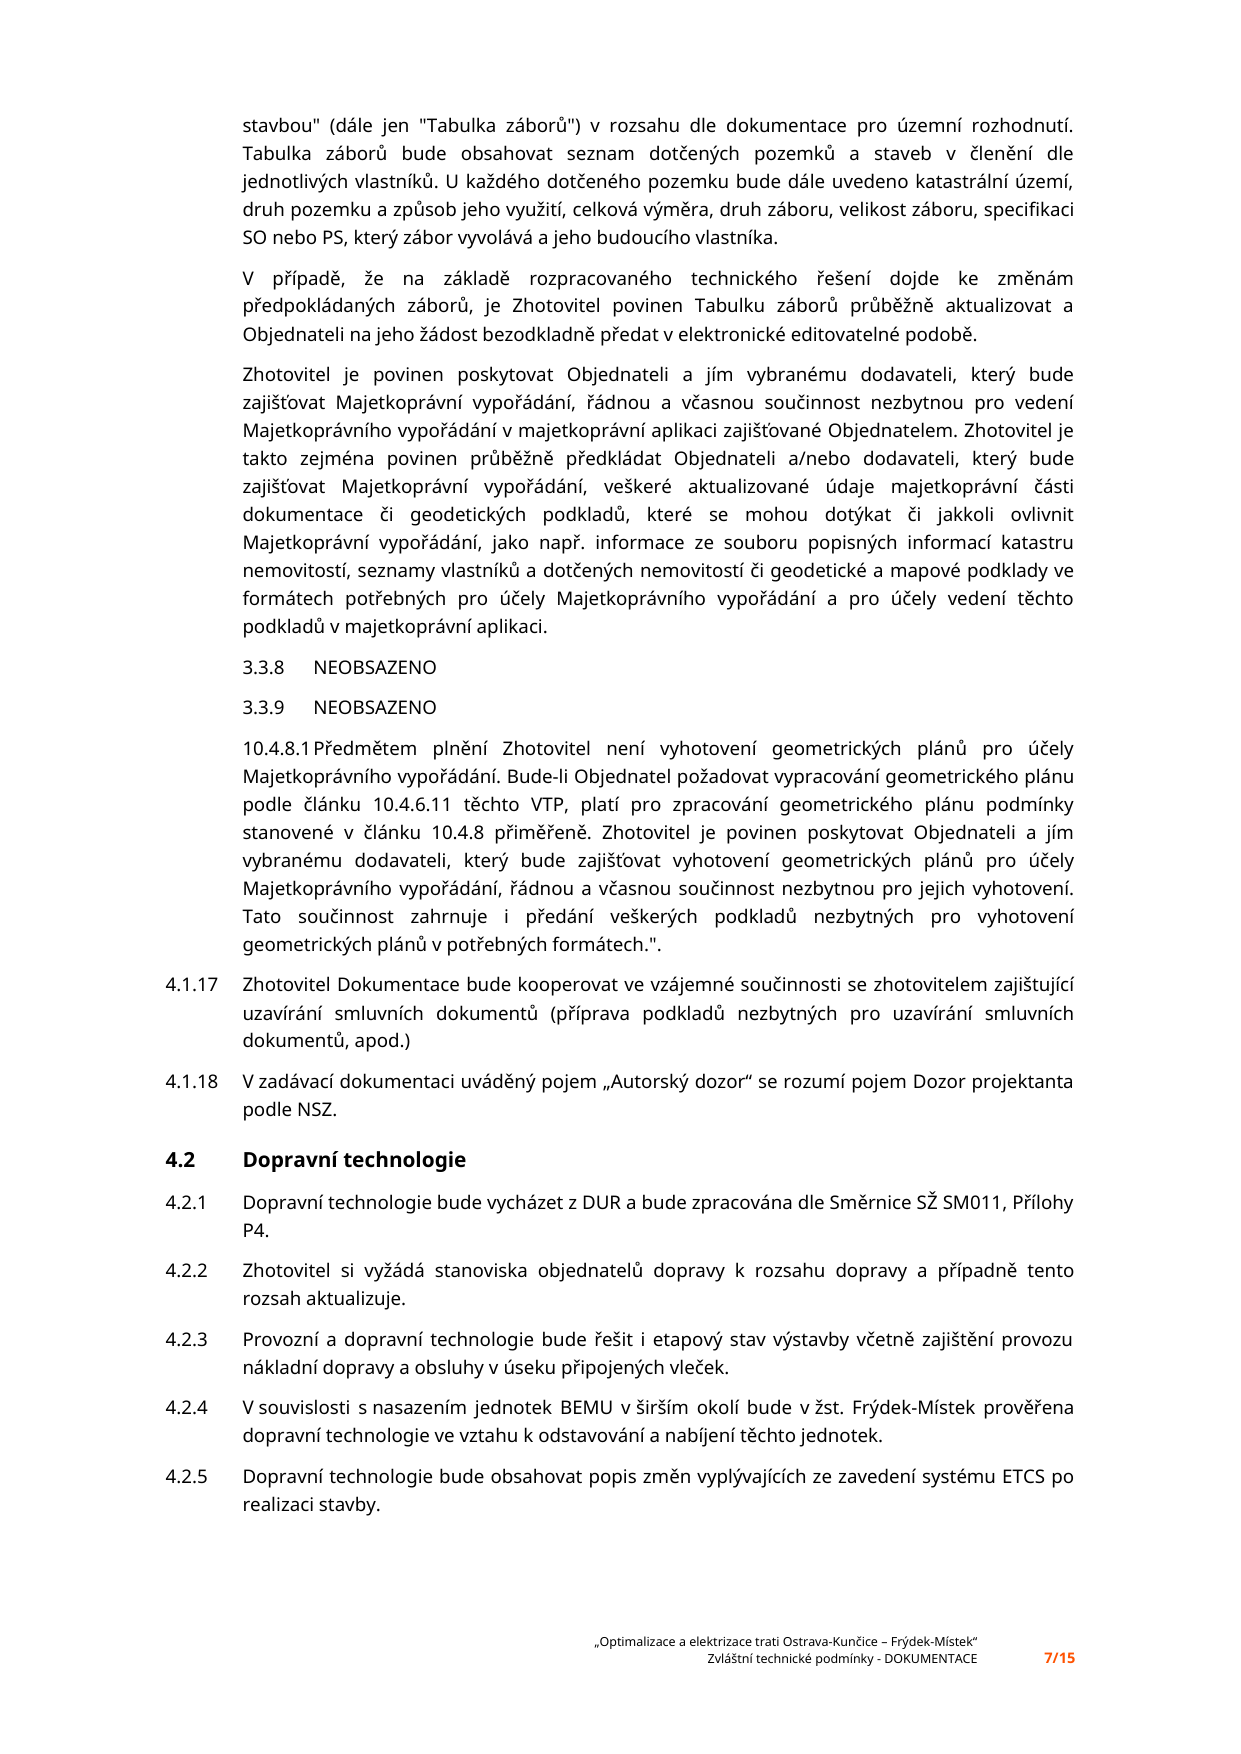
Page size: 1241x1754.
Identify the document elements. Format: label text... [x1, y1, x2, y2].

list 3.3.8 NEOBSAZENO [242, 654, 1075, 679]
list Zhotovitel je povinen poskytovat Objednateli a jím vybranému dodavateli, který bude zajišťovat Majetkoprávní vypořádání, řádnou a včasnou součinnost nezbytnou pro vedení Majetkoprávního vypořádání v majetkoprávní aplikaci zajišťované Objednatelem. Zhotovitel je takto zejména povinen průběžně předkládat Objednateli a/nebo dodavateli, který bude zajišťovat Majetkoprávní vypořádání, veškeré aktualizované údaje majetkoprávní části dokumentace či geodetických podkladů, které se mohou dotýkat či jakkoli ovlivnit Majetkoprávní vypořádání, jako např. informace ze souboru popisných informací katastru nemovitostí, seznamy vlastníků a dotčených nemovitostí či geodetické a mapové podklady ve formátech potřebných pro účely Majetkoprávního vypořádání a pro účely vedení těchto podkladů v majetkoprávní aplikaci. [242, 361, 1075, 639]
text V souvislosti s nasazením jednotek BEMU v širším okolí bude v žst. Frýdek-Místek prověřena dopravní technologie ve vztahu k odstavování a nabíjení těchto jednotek. [165, 1394, 1075, 1448]
text Zhotovitel Dokumentace bude kooperovat ve vzájemné součinnosti se zhotovitelem zajištující uzavírání smluvních dokumentů (příprava podkladů nezbytných pro uzavírání smluvních dokumentů, apod.) [165, 972, 1075, 1053]
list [242, 112, 1075, 250]
text Dopravní technologie bude obsahovat popis změn vyplývajících ze zavedení systému ETCS po realizaci stavby. [165, 1463, 1075, 1517]
text Dopravní technologie bude vycházet z DUR a bude zpracována dle Směrnice SŽ SM011, Přílohy P4. [165, 1189, 1075, 1242]
text Zhotovitel si vyžádá stanoviska objednatelů dopravy k rozsahu dopravy a případně tento rozsah aktualizuje. [165, 1257, 1075, 1311]
list 10.4.8.1 Předmětem plnění Zhotovitel není vyhotovení geometrických plánů pro účely Majetkoprávního vypořádání. Bude-li Objednatel požadovat vypracování geometrického plánu podle článku 10.4.6.11 těchto VTP, platí pro zpracování geometrického plánu podmínky stanovené v článku 10.4.8 přiměřeně. Zhotovitel je povinen poskytovat Objednateli a jím vybranému dodavateli, který bude zajišťovat vyhotovení geometrických plánů pro účely Majetkoprávního vypořádání, řádnou a včasnou součinnost nezbytnou pro jejich vyhotovení. Tato součinnost zahrnuje i předání veškerých podkladů nezbytných pro vyhotovení geometrických plánů v potřebných formátech.". [242, 735, 1075, 957]
text V zadávací dokumentaci uváděný pojem „Autorský dozor“ se rozumí pojem Dozor projektanta podle NSZ. [165, 1068, 1075, 1122]
text Provozní a dopravní technologie bude řešit i etapový stav výstavby včetně zajištění provozu nákladní dopravy a obsluhy v úseku připojených vleček. [165, 1326, 1075, 1379]
text Dopravní technologie [165, 1145, 1075, 1174]
list 3.3.9 NEOBSAZENO [242, 694, 1075, 720]
list V případě, že na základě rozpracovaného technického řešení dojde ke změnám předpokládaných záborů, je Zhotovitel povinen Tabulku záborů průběžně aktualizovat a Objednateli na jeho žádost bezodkladně předat v elektronické editovatelné podobě. [242, 265, 1075, 346]
